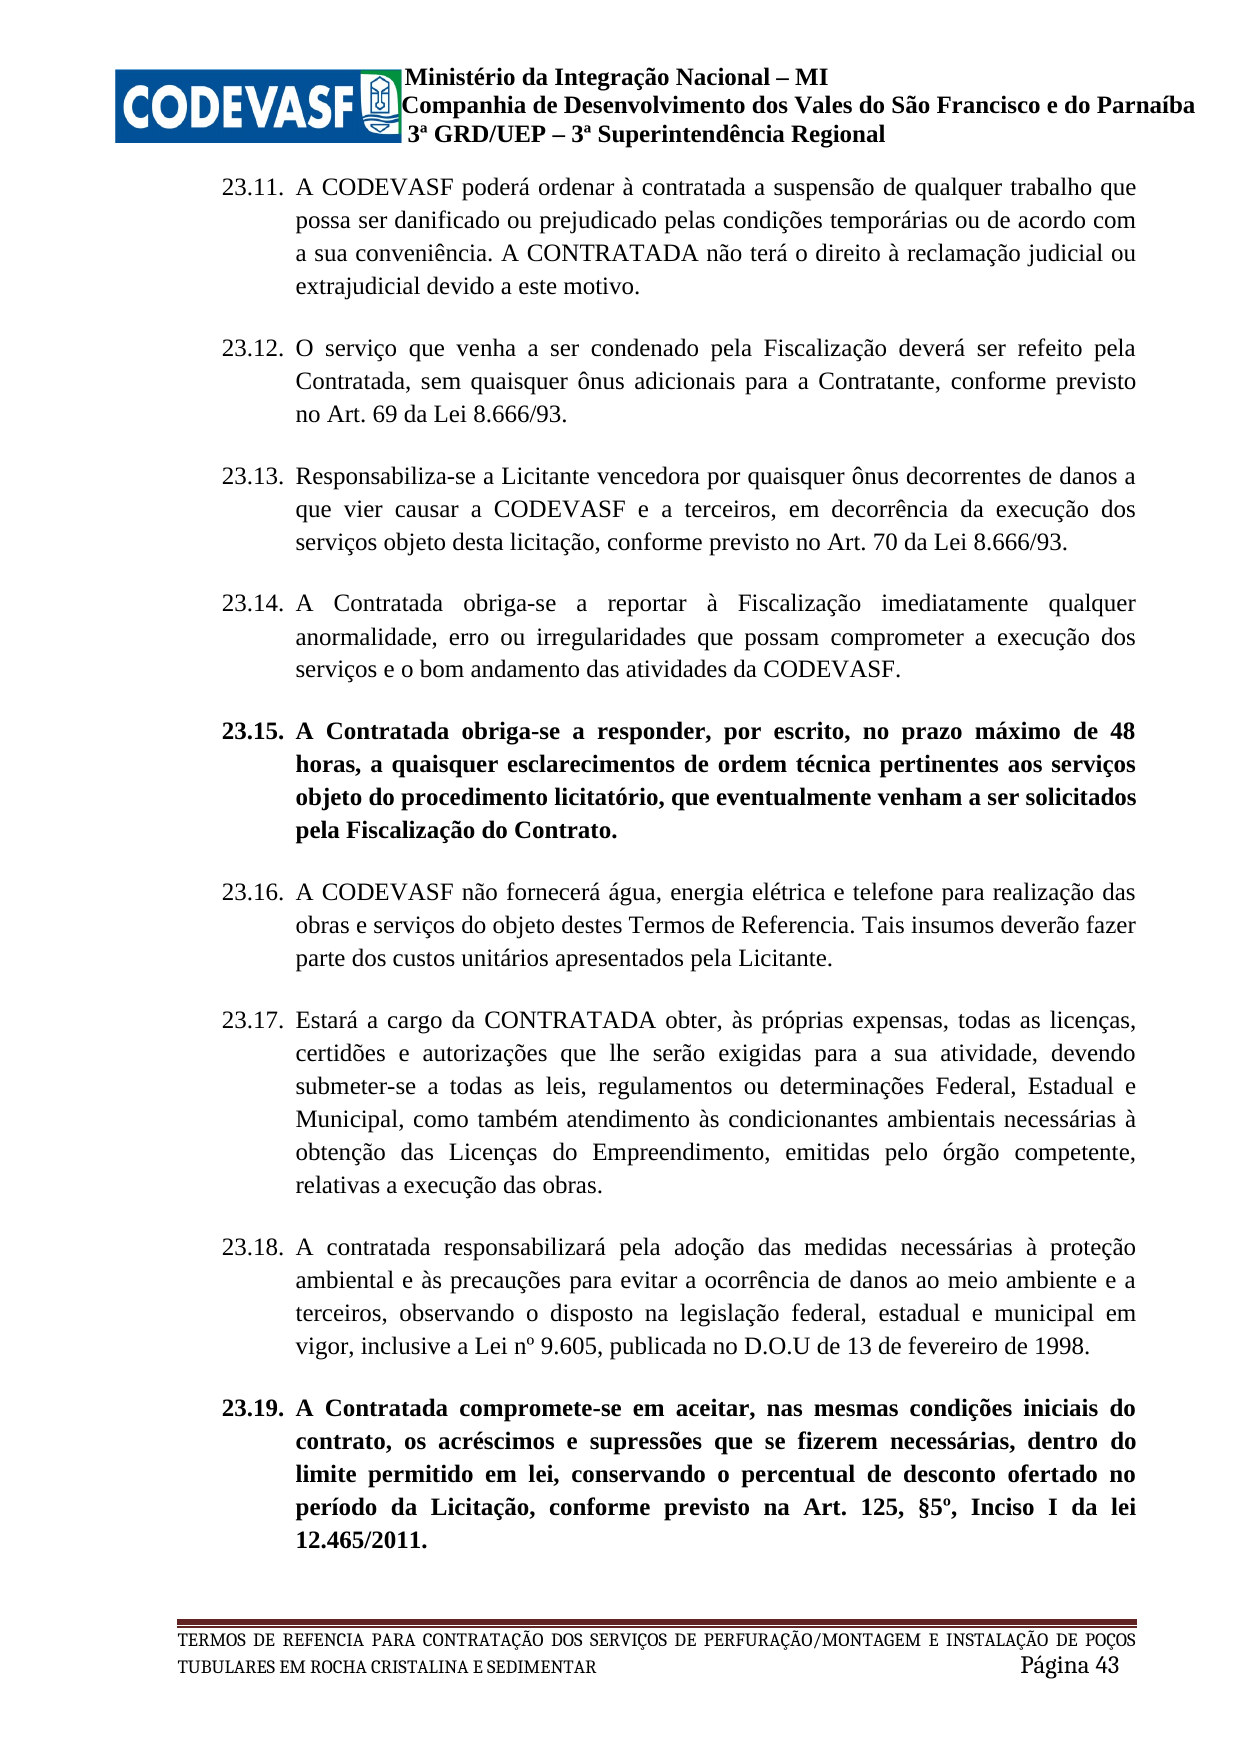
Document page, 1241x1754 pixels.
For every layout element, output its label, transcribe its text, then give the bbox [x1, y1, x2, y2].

list A contratada responsabilizará pela adoção das medidas necessárias à proteção ambiental e às precauções para evitar a ocorrência de danos ao meio ambiente e a terceiros, observando o disposto na legislação federal, estadual e municipal em vigor, inclusive a Lei nº 9.605, publicada no D.O.U de 13 de fevereiro de 1998. [222, 1232, 1137, 1360]
list A CODEVASF poderá ordenar à contratada a suspensão de qualquer trabalho que possa ser danificado ou prejudicado pelas condições temporárias ou de acordo com a sua conveniência. A CONTRATADA não terá o direito à reclamação judicial ou extrajudicial devido a este motivo. [222, 148, 1137, 300]
list A Contratada compromete-se em aceitar, nas mesmas condições iniciais do contrato, os acréscimos e supressões que se fizerem necessárias, dentro do limite permitido em lei, conservando o percentual de desconto ofertado no período da Licitação, conforme previsto na Art. 125, §5º, Inciso I da lei 12.465/2011. [222, 1393, 1137, 1553]
list O serviço que venha a ser condenado pela Fiscalização deverá ser refeito pela Contratada, sem quaisquer ônus adicionais para a Contratante, conforme previsto no Art. 69 da Lei 8.666/93. [222, 333, 1137, 428]
list A Contratada obriga-se a reportar à Fiscalização imediatamente qualquer anormalidade, erro ou irregularidades que possam comprometer a execução dos serviços e o bom andamento das atividades da CODEVASF. [222, 588, 1137, 683]
picture [115, 69, 402, 143]
list A CODEVASF não fornecerá água, energia elétrica e telefone para realização das obras e serviços do objeto destes Termos de Referencia. Tais insumos deverão fazer parte dos custos unitários apresentados pela Licitante. [222, 877, 1137, 972]
list A Contratada obriga-se a responder, por escrito, no prazo máximo de 48 horas, a quaisquer esclarecimentos de ordem técnica pertinentes aos serviços objeto do procedimento licitatório, que eventualmente venham a ser solicitados pela Fiscalização do Contrato. [222, 716, 1137, 844]
list Estará a cargo da CONTRATADA obter, às próprias expensas, todas as licenças, certidões e autorizações que lhe serão exigidas para a sua atividade, devendo submeter-se a todas as leis, regulamentos ou determinações Federal, Estadual e Municipal, como também atendimento às condicionantes ambientais necessárias à obtenção das Licenças do Empreendimento, emitidas pelo órgão competente, relativas a execução das obras. [222, 1005, 1137, 1199]
list Responsabiliza-se a Licitante vencedora por quaisquer ônus decorrentes de danos a que vier causar a CODEVASF e a terceiros, em decorrência da execução dos serviços objeto desta licitação, conforme previsto no Art. 70 da Lei 8.666/93. [222, 461, 1137, 556]
